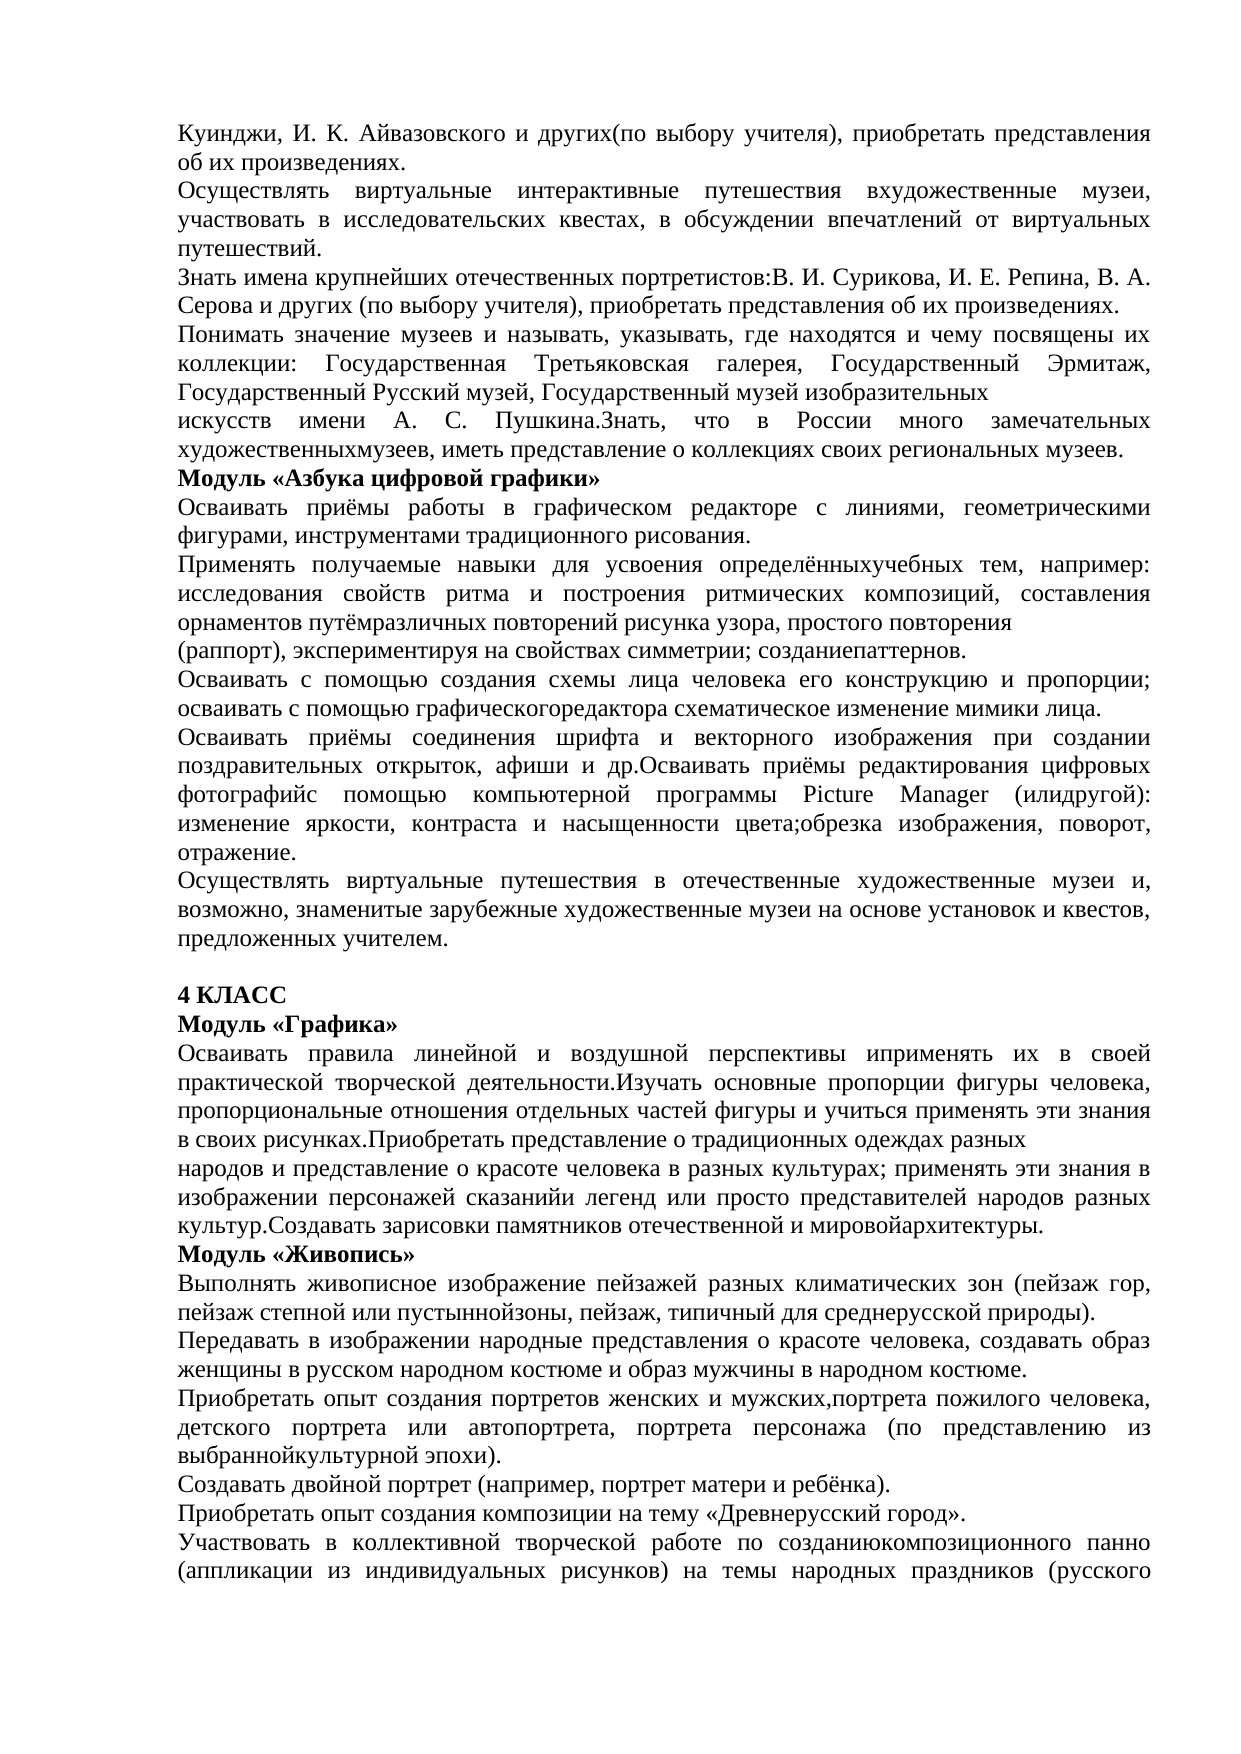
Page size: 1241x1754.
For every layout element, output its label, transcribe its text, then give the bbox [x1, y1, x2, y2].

text (раппорт), экспериментируя на свойствах симметрии; созданиепаттернов. [177, 636, 1152, 664]
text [177, 1527, 1152, 1584]
text Знать имена крупнейших отечественных портретистов:В. И. Сурикова, И. Е. Репина, В. А. Серова и других (по выбору учителя), приобретать представления об их произведениях. [177, 262, 1152, 319]
text народов и представление о красоте человека в разных культурах; применять эти знания в изображении персонажей сказанийи легенд или просто представителей народов разных культур.Создавать зарисовки памятников отечественной и мировойархитектуры. [177, 1153, 1152, 1239]
text искусств имени А. С. Пушкина.Знать, что в России много замечательных художественныхмузеев, иметь представление о коллекциях своих региональных музеев. [177, 406, 1152, 463]
text Осуществлять виртуальные интерактивные путешествия вхудожественные музеи, участвовать в исследовательских квестах, в обсуждении впечатлений от виртуальных путешествий. [177, 176, 1152, 262]
text Создавать двойной портрет (например, портрет матери и ребёнка). [177, 1469, 1152, 1498]
text Приобретать опыт создания портретов женских и мужских,портрета пожилого человека, детского портрета или автопортрета, портрета персонажа (по представлению из выбраннойкультурной эпохи). [177, 1383, 1152, 1469]
text Осуществлять виртуальные путешествия в отечественные художественные музеи и, возможно, знаменитые зарубежные художественные музеи на основе установок и квестов, предложенных учителем. [177, 866, 1152, 952]
text Осваивать приёмы работы в графическом редакторе с линиями, геометрическими фигурами, инструментами традиционного рисования. [177, 492, 1152, 549]
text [177, 118, 1152, 176]
text Модуль «Графика» [177, 1009, 1152, 1038]
text Передавать в изображении народные представления о красоте человека, создавать образ женщины в русском народном костюме и образ мужчины в народном костюме. [177, 1326, 1152, 1383]
text Приобретать опыт создания композиции на тему «Древнерусский город». [177, 1498, 1152, 1527]
text Осваивать приёмы соединения шрифта и векторного изображения при создании поздравительных открыток, афиши и др.Осваивать приёмы редактирования цифровых фотографийс помощью компьютерной программы Picture Manager (илидругой): изменение яркости, контраста и насыщенности цвета;обрезка изображения, поворот, отражение. [177, 722, 1152, 866]
text Осваивать правила линейной и воздушной перспективы иприменять их в своей практической творческой деятельности.Изучать основные пропорции фигуры человека, пропорциональные отношения отдельных частей фигуры и учиться применять эти знания в своих рисунках.Приобретать представление о традиционных одеждах разных [177, 1038, 1152, 1153]
text Модуль «Живопись» [177, 1239, 1152, 1268]
text Понимать значение музеев и называть, указывать, где находятся и чему посвящены их коллекции: Государственная Третьяковская галерея, Государственный Эрмитаж, Государственный Русский музей, Государственный музей изобразительных [177, 319, 1152, 406]
text 4 КЛАСС [177, 981, 1152, 1009]
text Модуль «Азбука цифровой графики» [177, 463, 1152, 492]
text Применять получаемые навыки для усвоения определённыхучебных тем, например: исследования свойств ритма и построения ритмических композиций, составления орнаментов путёмразличных повторений рисунка узора, простого повторения [177, 549, 1152, 636]
text Выполнять живописное изображение пейзажей разных климатических зон (пейзаж гор, пейзаж степной или пустыннойзоны, пейзаж, типичный для среднерусской природы). [177, 1268, 1152, 1326]
text Осваивать с помощью создания схемы лица человека его конструкцию и пропорции; осваивать с помощью графическогоредактора схематическое изменение мимики лица. [177, 664, 1152, 722]
